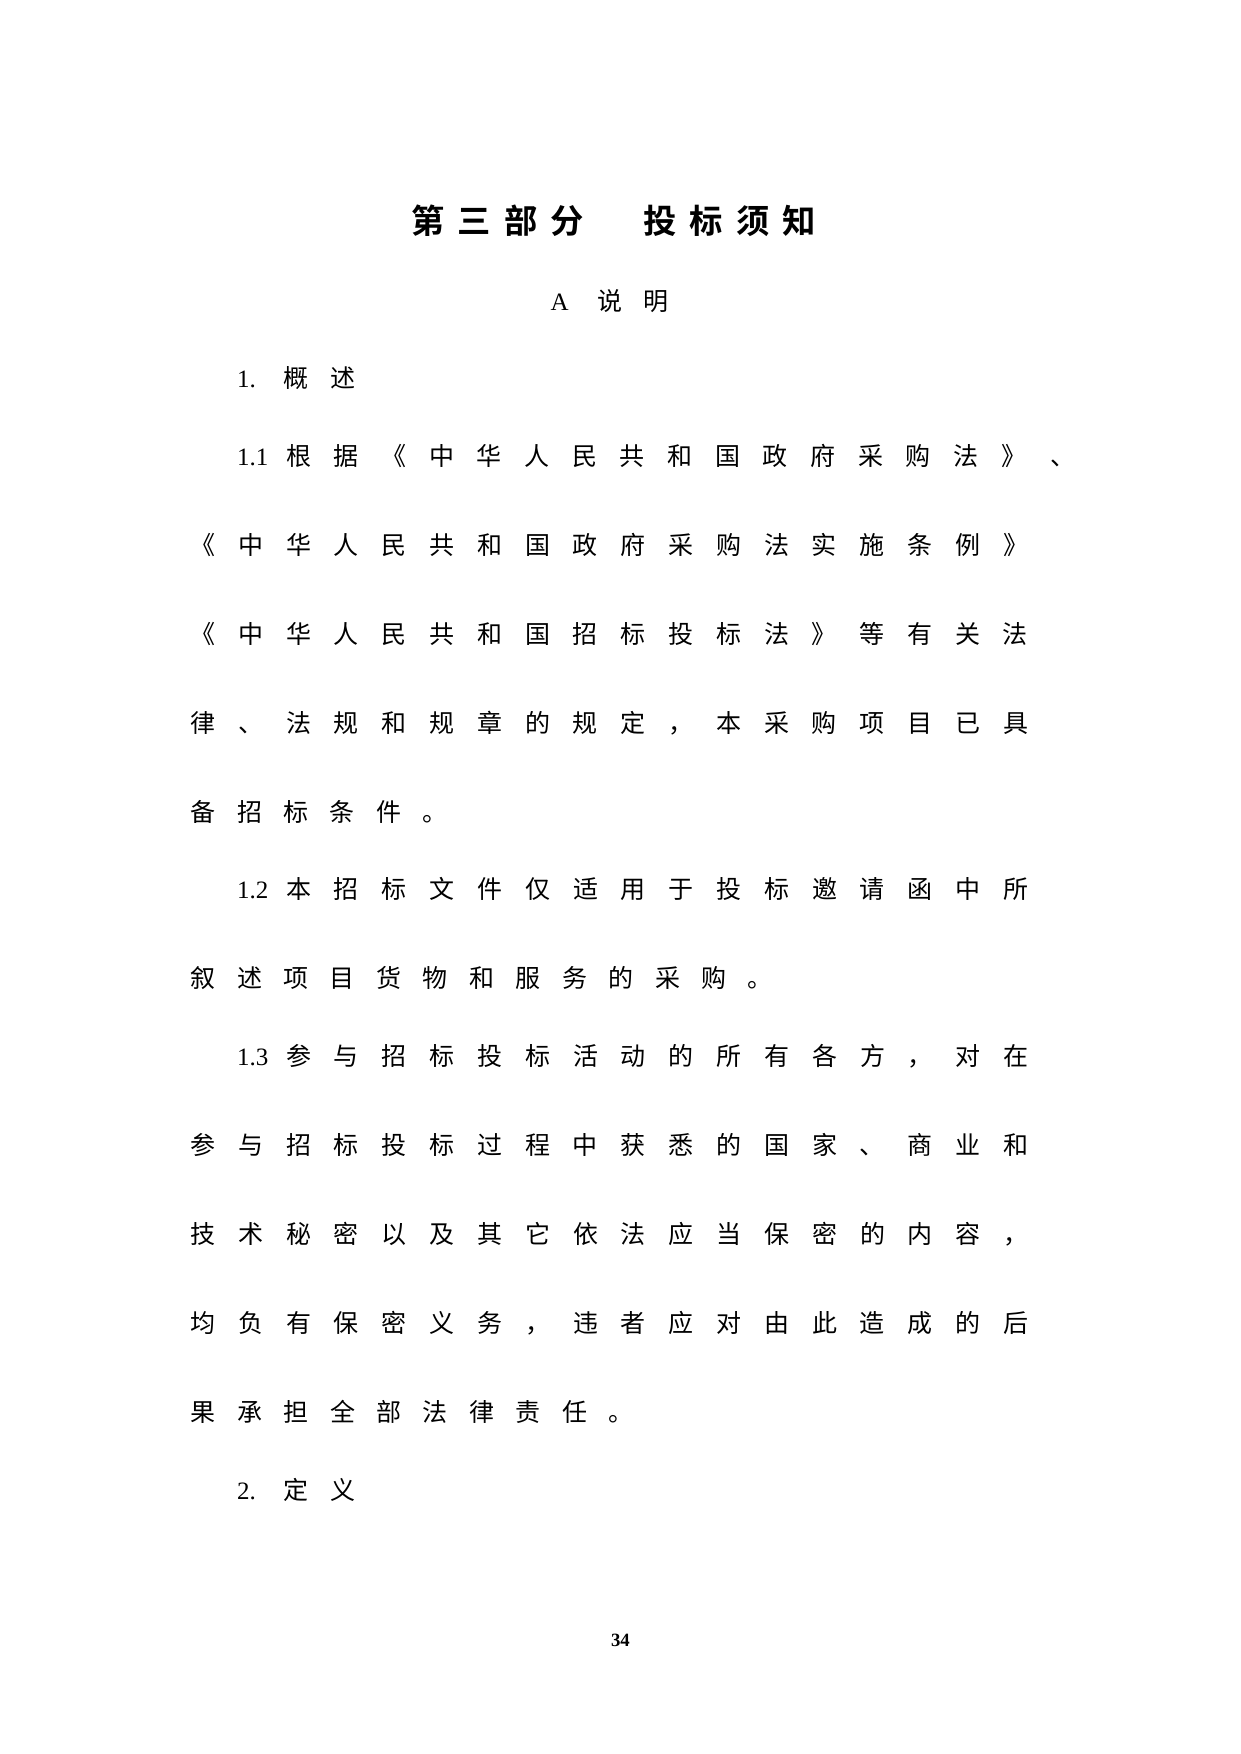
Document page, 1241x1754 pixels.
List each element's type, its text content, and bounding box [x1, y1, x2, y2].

text A 说明 [190, 269, 1050, 329]
text 1.3 参与招标投标活动的所有各方，对在参与招标投标过程中获悉的国家、商业和技术秘密以及其它依法应当保密的内容，均负有保密义务，违者应对由此造成的后果承担全部法律责任。 [190, 1025, 1050, 1441]
text 1. 概述 [190, 347, 1050, 406]
text 1.1 根据《中华人民共和国政府采购法》、《中华人民共和国政府采购法实施条例》《中华人民共和国招标投标法》等有关法律、法规和规章的规定，本采购项目已具备招标条件。 [190, 424, 1050, 840]
text 1.2 本招标文件仅适用于投标邀请函中所叙述项目货物和服务的采购。 [190, 858, 1050, 1007]
text 2. 定义 [190, 1459, 1050, 1518]
subtitle 第三部分 投标须知 [190, 189, 1050, 249]
